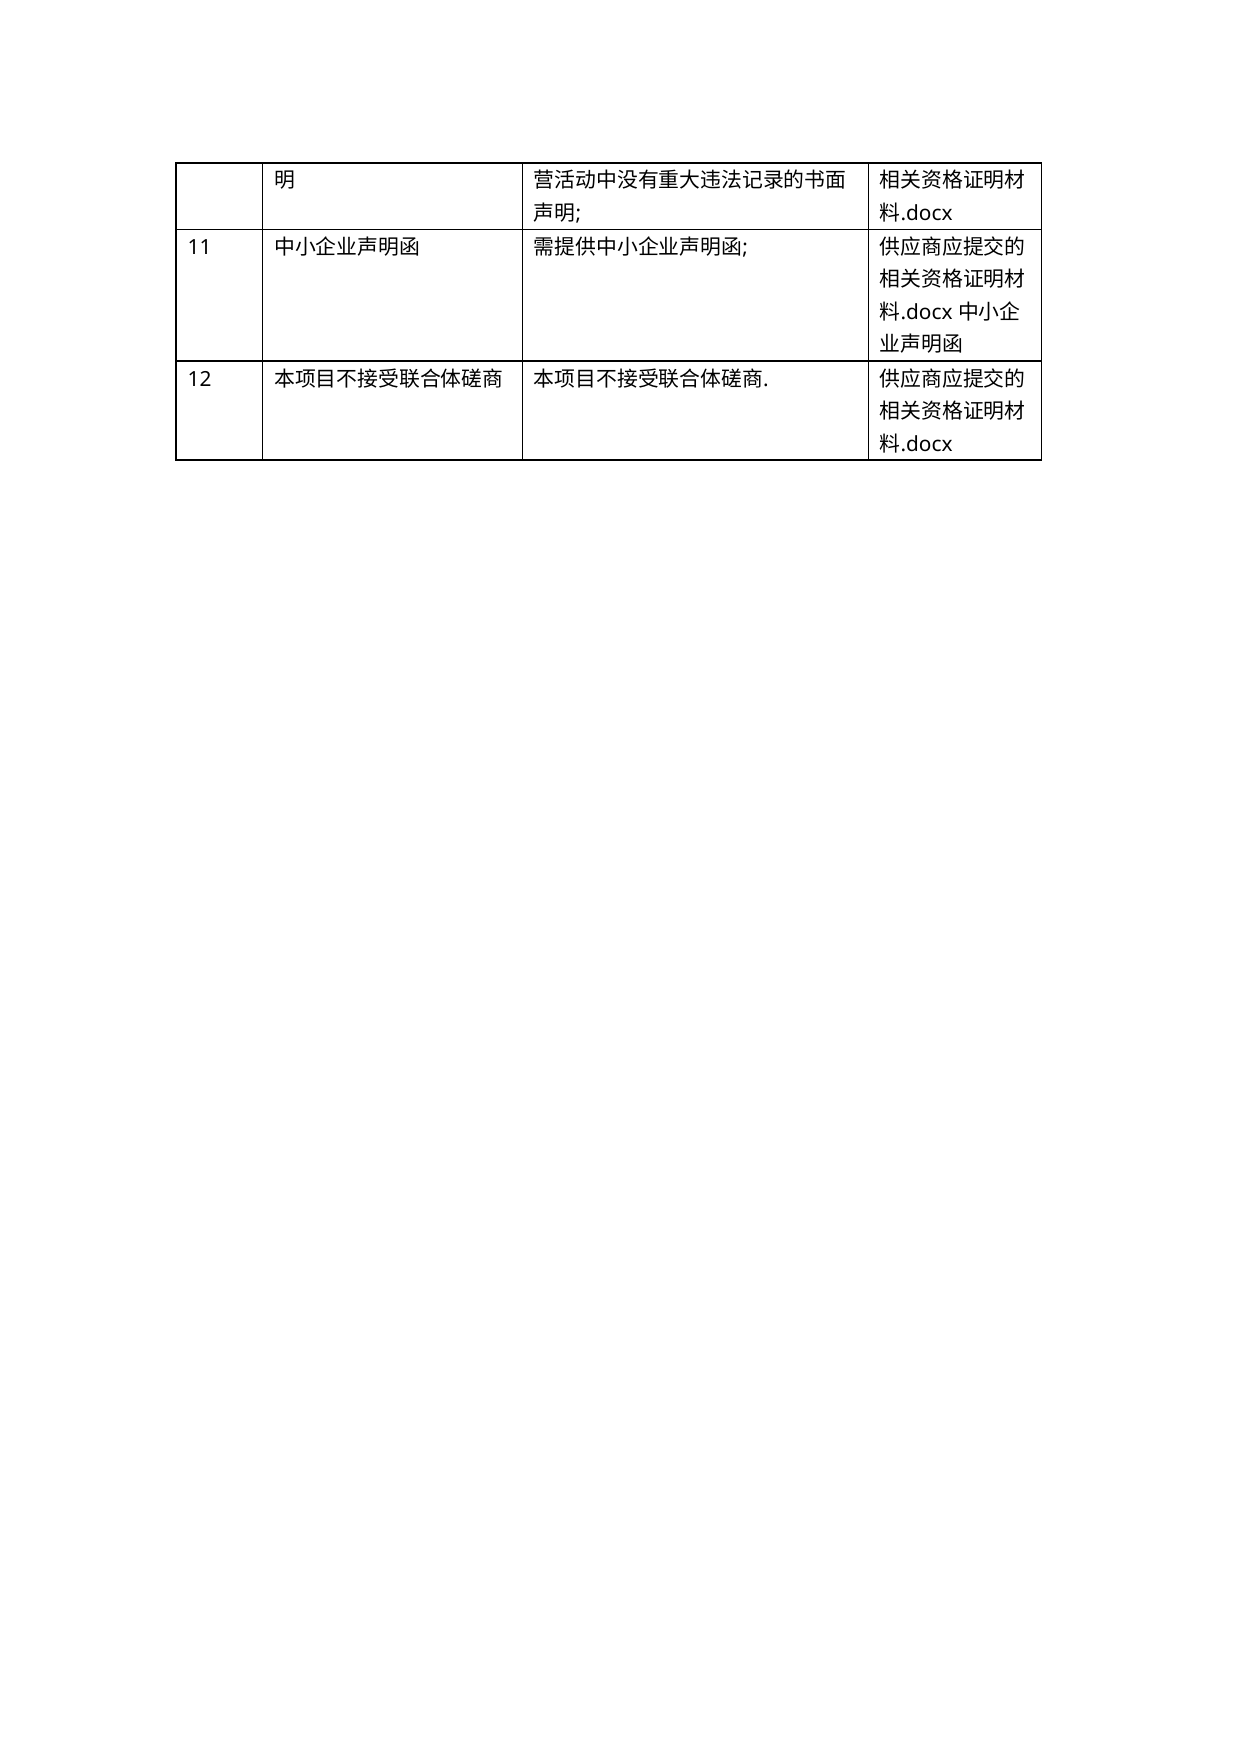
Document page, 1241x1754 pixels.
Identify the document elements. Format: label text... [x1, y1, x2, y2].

table_cell 10 [177, 164, 262, 228]
table_cell 中小企业声明函 [263, 230, 522, 360]
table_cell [869, 164, 1041, 228]
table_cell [523, 164, 868, 228]
table_cell 供应商应提交的相关资格证明材料.docx [869, 362, 1041, 459]
table_cell 无重大违法记录的书面声明 [263, 164, 522, 228]
table_cell 供应商应提交的相关资格证明材料.docx 中小企业声明函 [869, 230, 1041, 360]
table_cell 本项目不接受联合体磋商. [523, 362, 868, 459]
table_cell 需提供中小企业声明函; [523, 230, 868, 360]
table_cell 12 [177, 362, 262, 459]
table_cell 本项目不接受联合体磋商 [263, 362, 522, 459]
table_cell 11 [177, 230, 262, 360]
